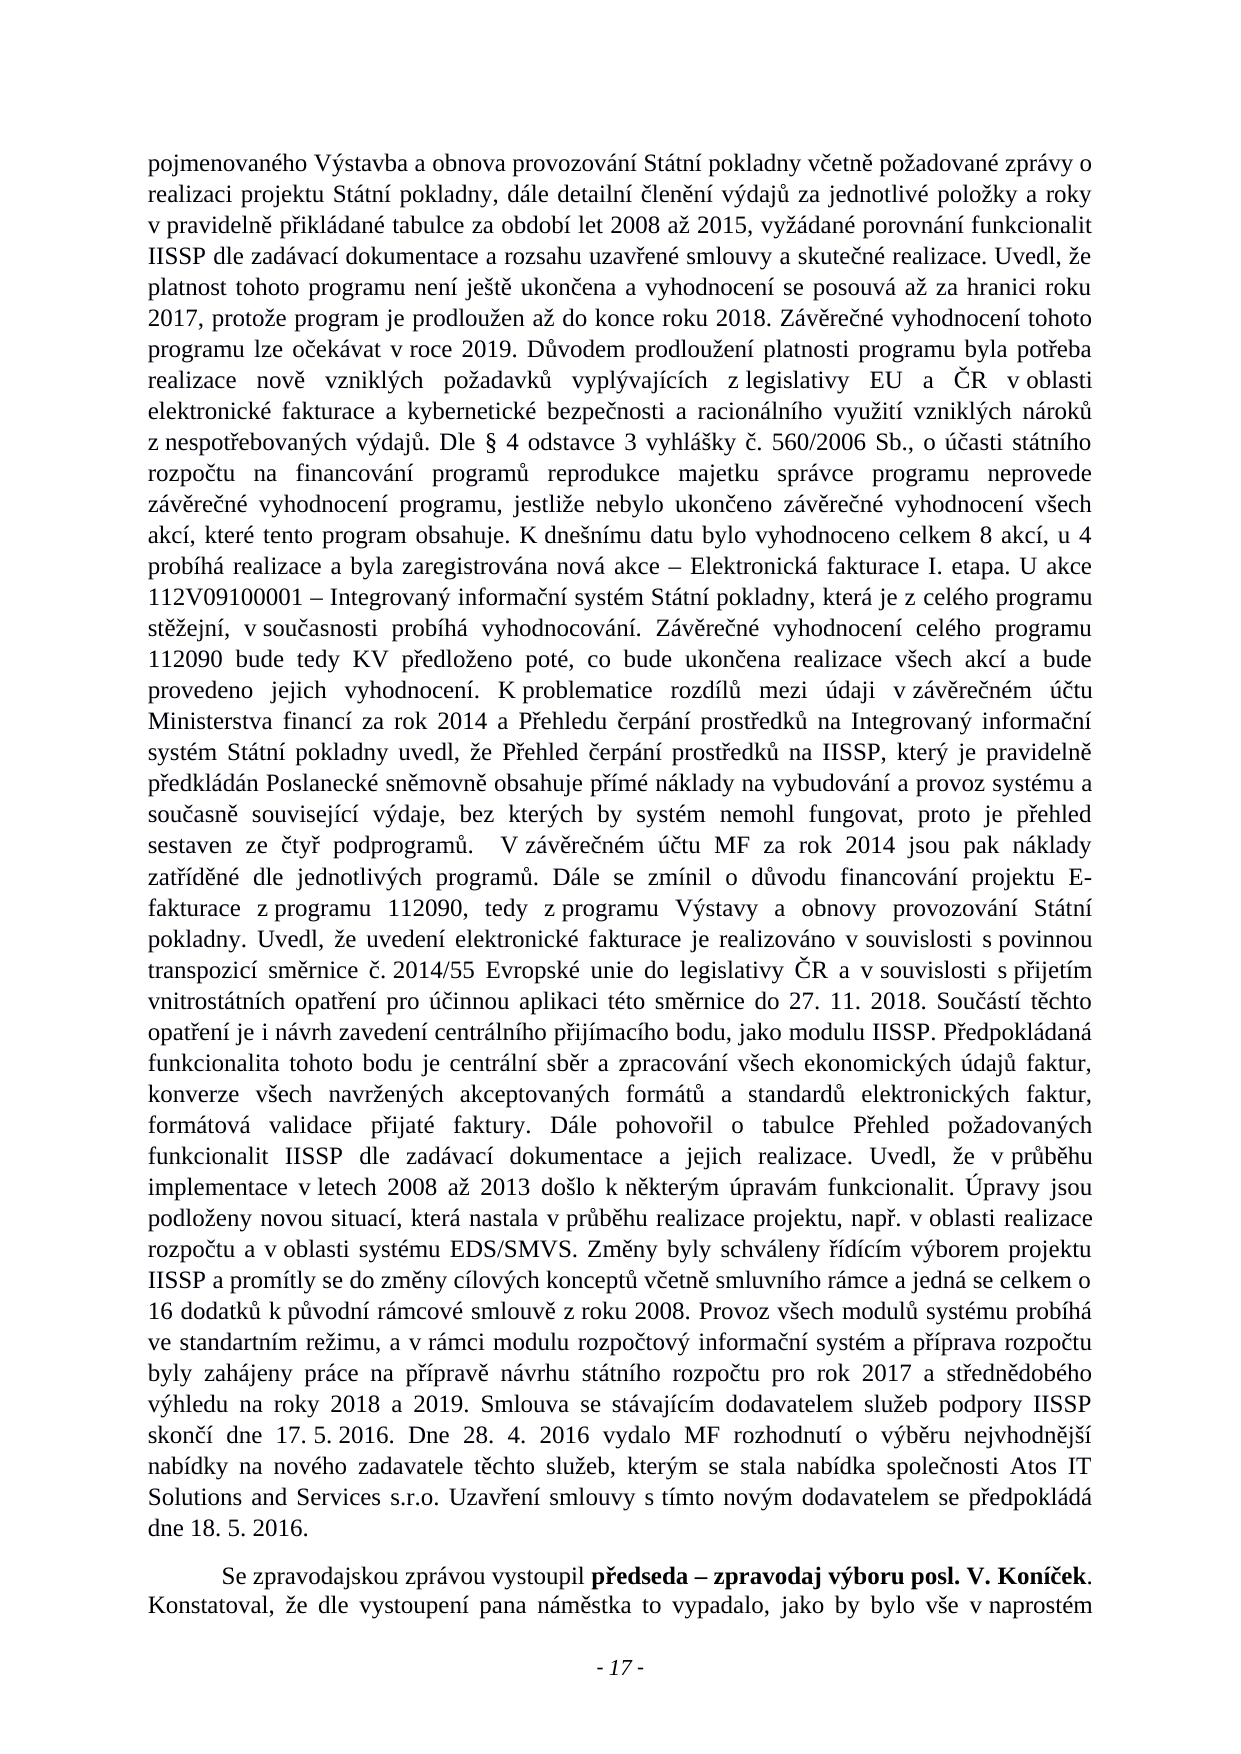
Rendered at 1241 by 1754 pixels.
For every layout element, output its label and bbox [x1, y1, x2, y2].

text [148, 1561, 1093, 1619]
text [148, 148, 1093, 1542]
